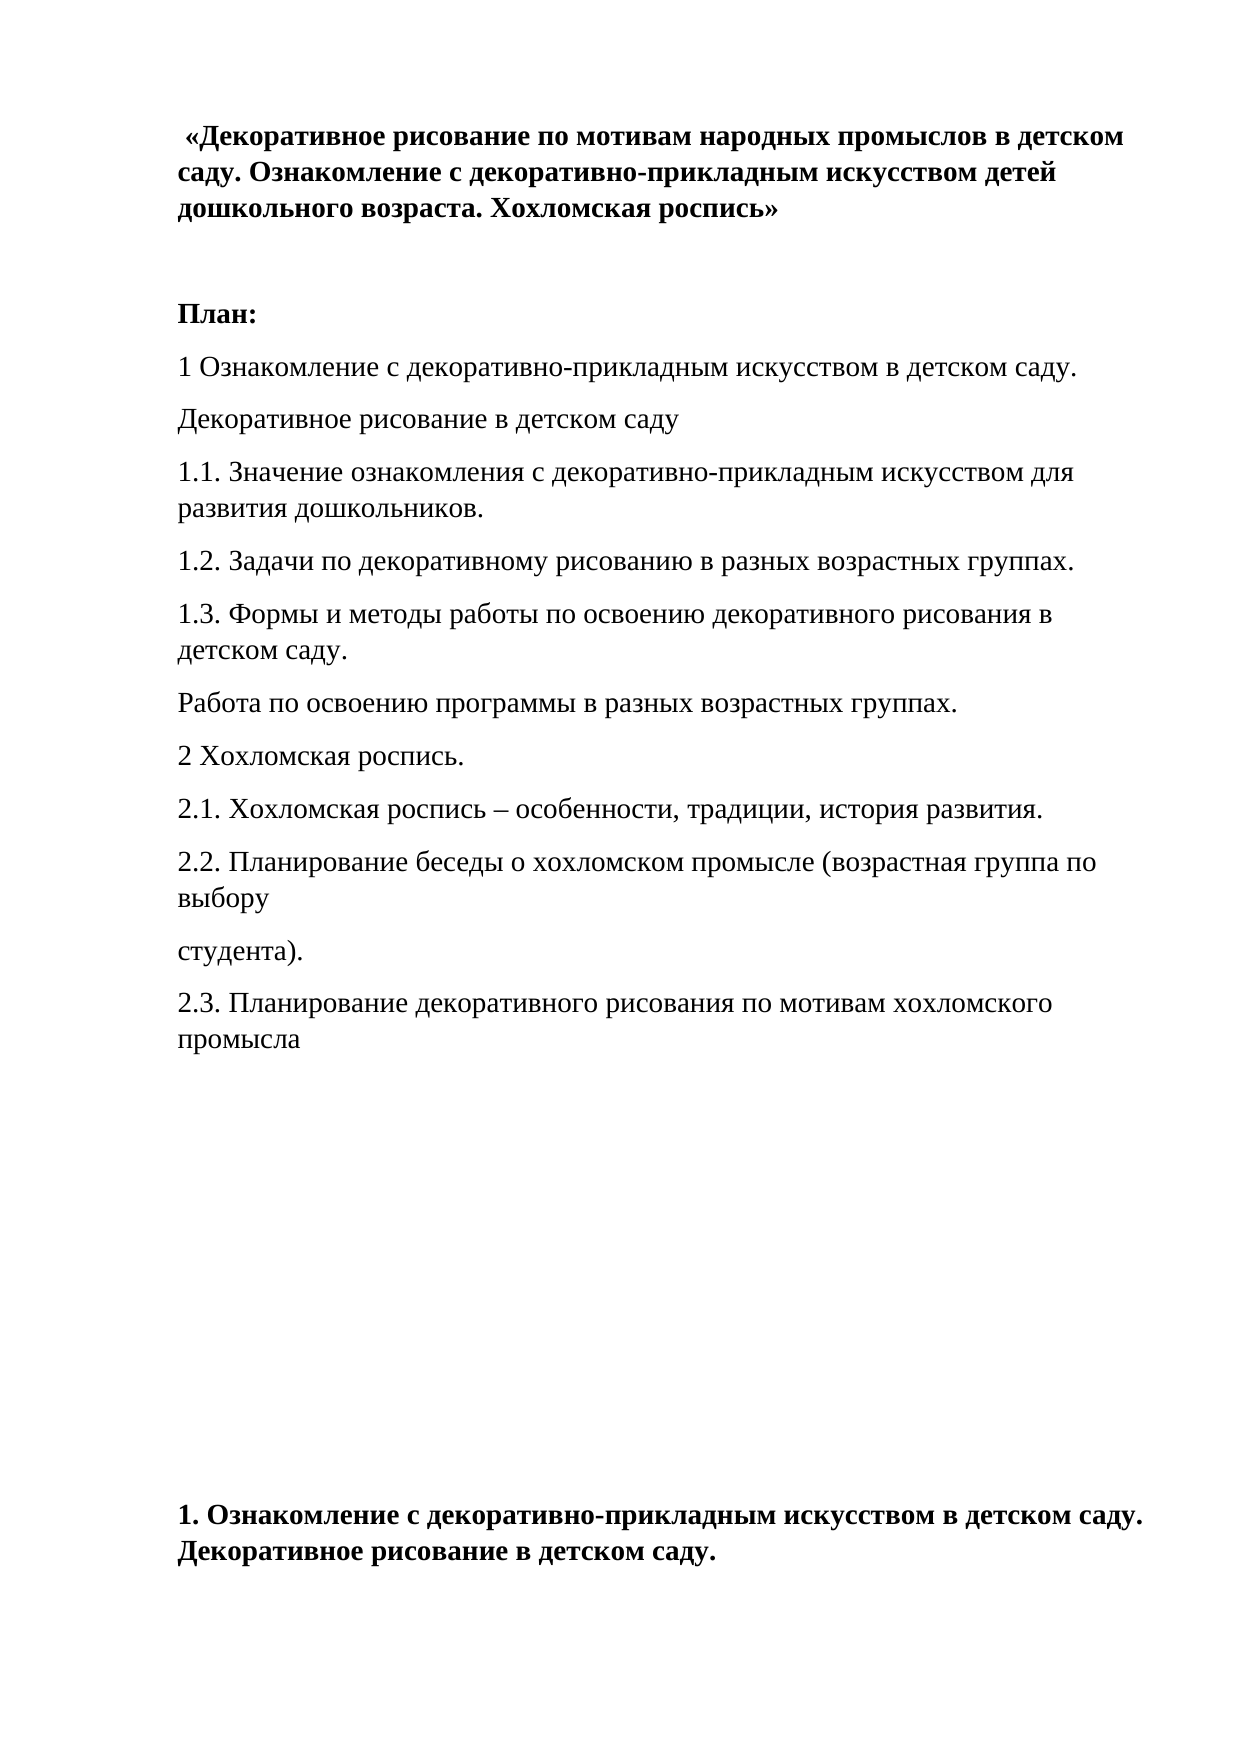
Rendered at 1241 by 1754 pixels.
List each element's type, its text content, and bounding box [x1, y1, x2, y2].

text 1.3. Формы и методы работы по освоению декоративного рисования в детском саду. [177, 596, 1152, 666]
text Работа по освоению программы в разных возрастных группах. [177, 685, 1152, 719]
text студента). [177, 933, 1152, 966]
text 1.2. Задачи по декоративному рисованию в разных возрастных группах. [177, 543, 1152, 577]
text 1 Ознакомление с декоративно-прикладным искусством в детском саду. [177, 349, 1152, 382]
text 1.1. Значение ознакомления с декоративно-прикладным искусством для развития дошкольников. [177, 454, 1152, 524]
text 1. Ознакомление с декоративно-прикладным искусством в детском саду. Декоративное рисование в детском саду. [177, 1497, 1152, 1567]
text 2 Хохломская роспись. [177, 738, 1152, 772]
text 2.3. Планирование декоративного рисования по мотивам хохломского промысла [177, 985, 1152, 1055]
text «Декоративное рисование по мотивам народных промыслов в детском саду. Ознакомление с декоративно-прикладным искусством детей дошкольного возраста. Хохломская роспись» [177, 118, 1152, 224]
text 2.2. Планирование беседы о хохломском промысле (возрастная группа по выбору [177, 844, 1152, 913]
text Декоративное рисование в детском саду [177, 402, 1152, 435]
text 2.1. Хохломская роспись – особенности, традиции, история развития. [177, 791, 1152, 824]
text План: [177, 296, 1152, 329]
